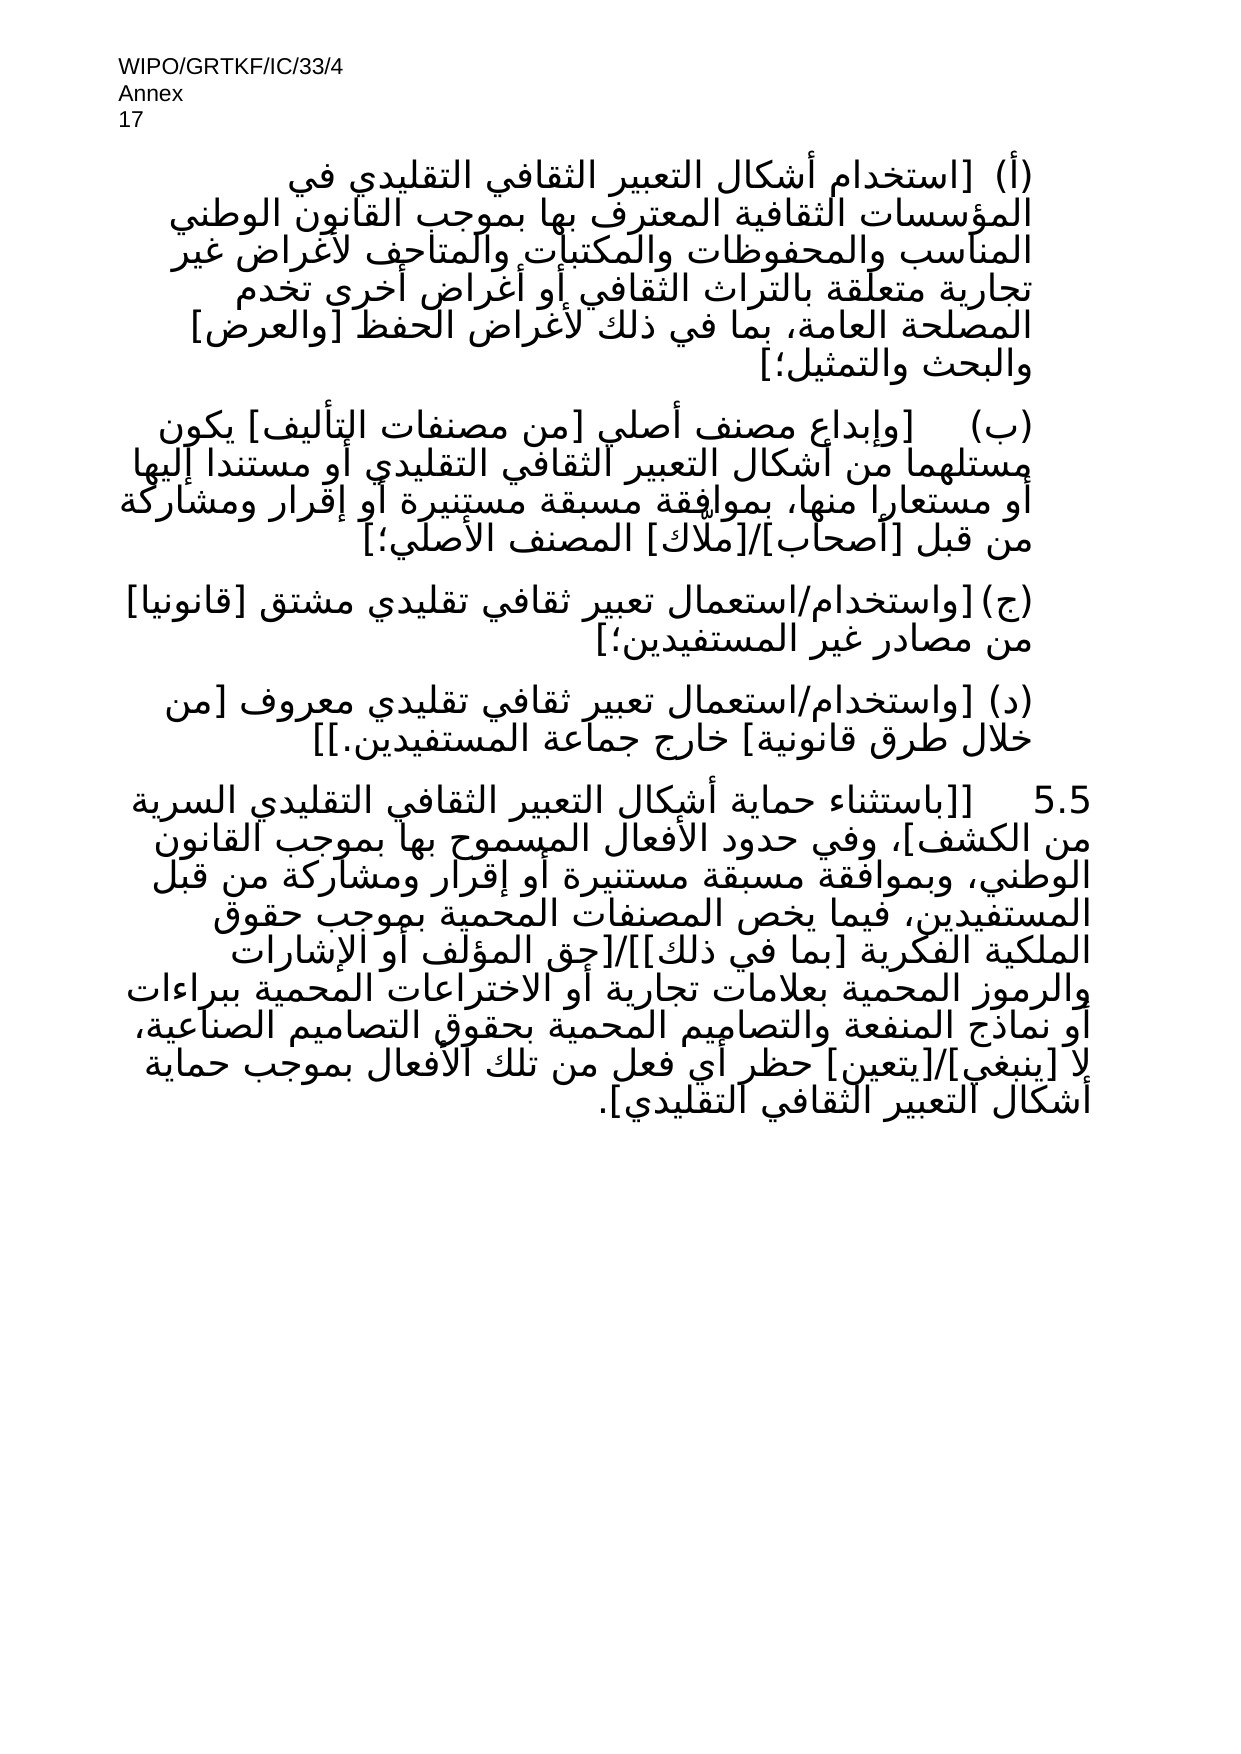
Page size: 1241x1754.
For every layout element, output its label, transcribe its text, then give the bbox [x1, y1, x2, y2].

text (د) [واستخدام/استعمال تعبير ثقافي تقليدي معروف [من خلال طرق قانونية] خارج جماعة المستفيدين.]] [118, 683, 1033, 758]
text (ب) [وإبداع مصنف أصلي [من مصنفات التأليف] يكون مستلهما من أشكال التعبير الثقافي التقليدي أو مستندا إليها أو مستعارا منها، بموافقة مسبقة مستنيرة أو إقرار ومشاركة من قبل [أصحاب]/[ملّاك] المصنف الأصلي؛] [118, 408, 1033, 558]
text (أ) [استخدام أشكال التعبير الثقافي التقليدي في المؤسسات الثقافية المعترف بها بموجب القانون الوطني المناسب والمحفوظات والمكتبات والمتاحف لأغراض غير تجارية متعلقة بالتراث الثقافي أو أغراض أخرى تخدم المصلحة العامة، بما في ذلك لأغراض الحفظ [والعرض] والبحث والتمثيل؛] [118, 158, 1033, 383]
text 5.5 [[باستثناء حماية أشكال التعبير الثقافي التقليدي السرية من الكشف]، وفي حدود الأفعال المسموح بها بموجب القانون الوطني، وبموافقة مسبقة مستنيرة أو إقرار ومشاركة من قبل المستفيدين، فيما يخص المصنفات المحمية بموجب حقوق الملكية الفكرية [بما في ذلك]]/[حق المؤلف أو الإشارات والرموز المحمية بعلامات تجارية أو الاختراعات المحمية ببراءات أو نماذج المنفعة والتصاميم المحمية بحقوق التصاميم الصناعية، لا [ينبغي]/[يتعين] حظر أي فعل من تلك الأفعال بموجب حماية أشكال التعبير الثقافي التقليدي]. [118, 783, 1092, 1121]
text (ج) [واستخدام/استعمال تعبير ثقافي تقليدي مشتق [قانونيا] من مصادر غير المستفيدين؛] [118, 583, 1033, 658]
